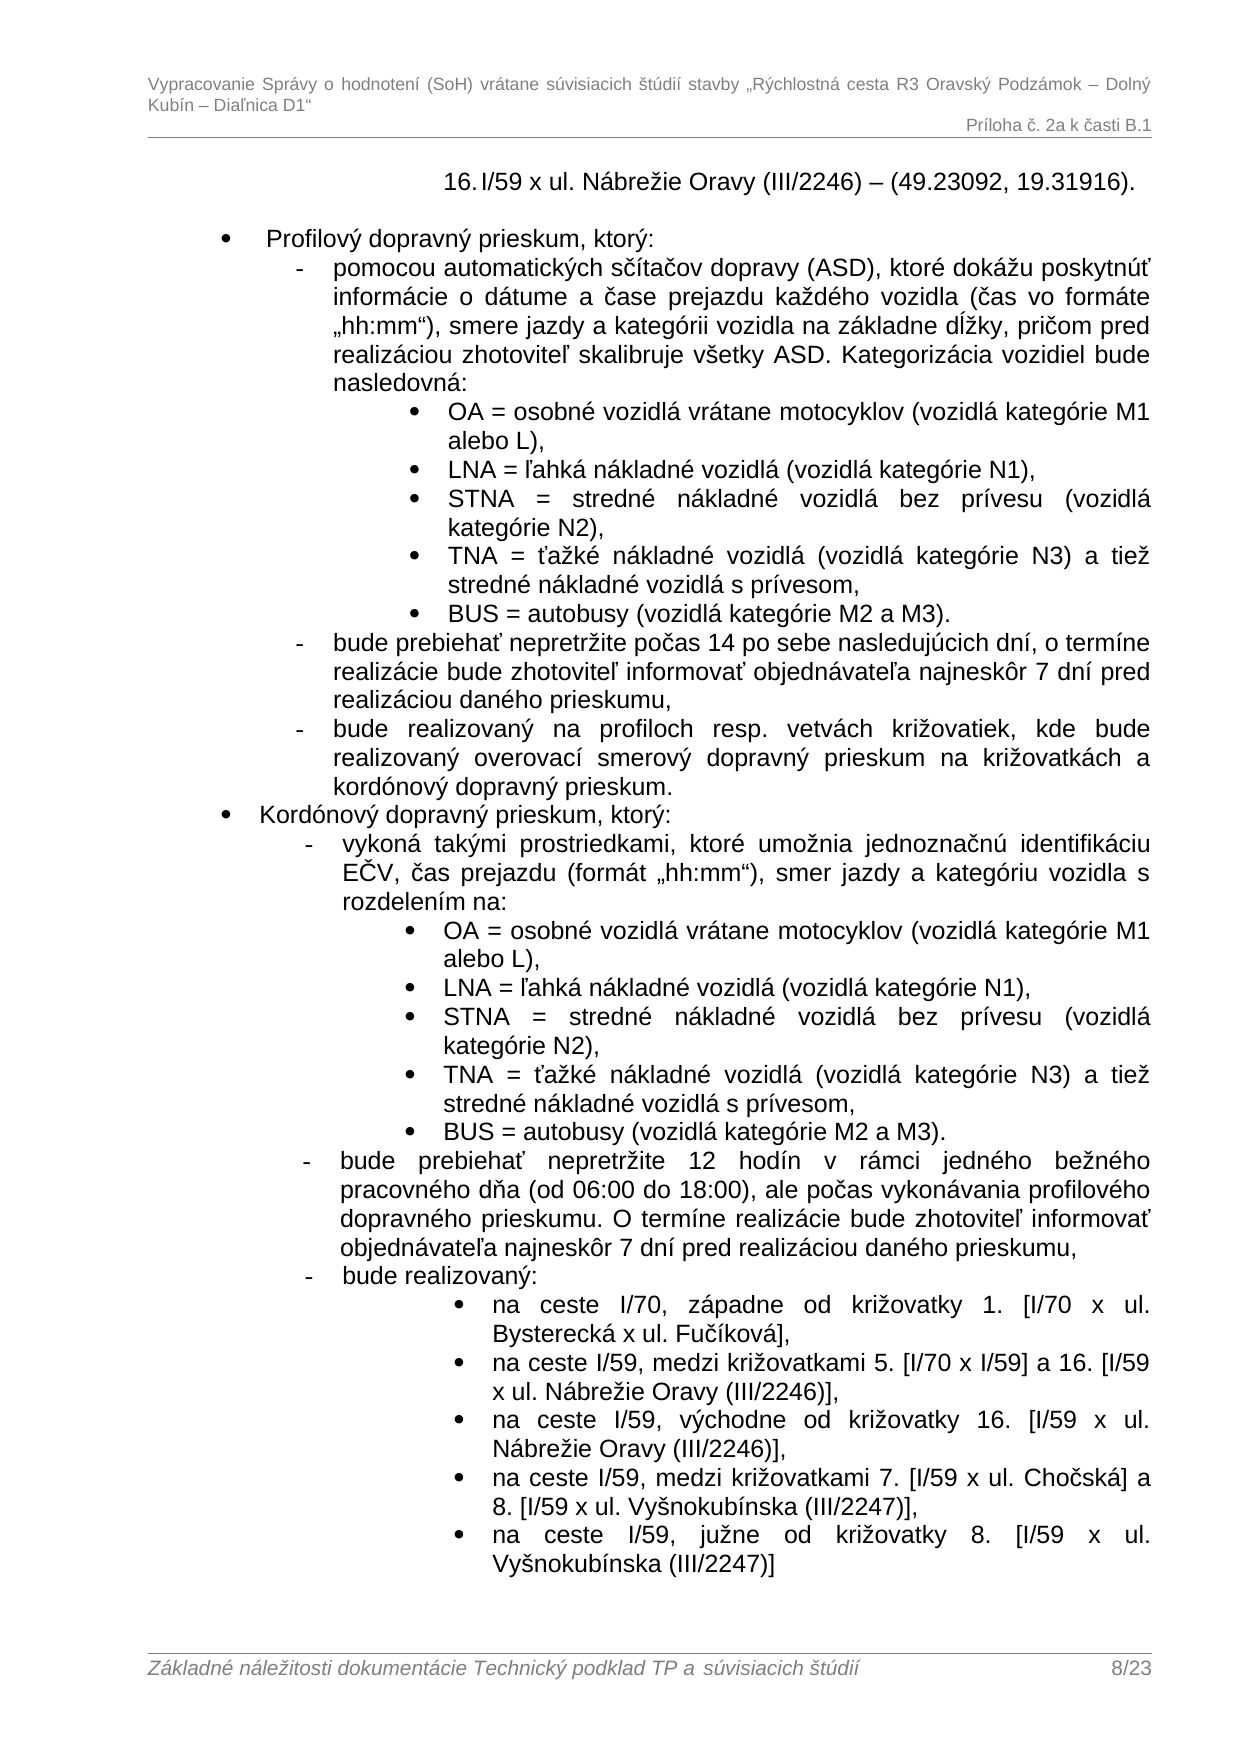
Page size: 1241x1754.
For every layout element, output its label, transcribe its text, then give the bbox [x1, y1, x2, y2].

list STNA = stredné nákladné vozidlá bez prívesu (vozidlá kategórie N2), [406, 1002, 1152, 1060]
list TNA = ťažké nákladné vozidlá (vozidlá kategórie N3) a tiež stredné nákladné vozidlá s prívesom, [410, 541, 1152, 599]
list pomocou automatických sčítačov dopravy (ASD), ktoré dokážu poskytnúť informácie o dátume a čase prejazdu každého vozidla (čas vo formáte „hh:mm“), smere jazdy a kategórii vozidla na základne dĺžky, pričom pred realizáciou zhotoviteľ skalibruje všetky ASD. Kategorizácia vozidiel bude nasledovná: [295, 253, 1152, 397]
list na ceste I/59, južne od križovatky 8. [I/59 x ul. Vyšnokubínska (III/2247)] [454, 1521, 1152, 1578]
list LNA = ľahká nákladné vozidlá (vozidlá kategórie N1), [410, 455, 1152, 484]
list na ceste I/59, medzi križovatkami 5. [I/70 x I/59] a 16. [I/59 x ul. Nábrežie Oravy (III/2246)], [454, 1348, 1152, 1405]
list na ceste I/70, západne od križovatky 1. [I/70 x ul. Bysterecká x ul. Fučíková], [454, 1290, 1152, 1348]
list bude realizovaný: [304, 1261, 1152, 1290]
list bude prebiehať nepretržite 12 hodín v rámci jedného bežného pracovného dňa (od 06:00 do 18:00), ale počas vykonávania profilového dopravného prieskumu. O termíne realizácie bude zhotoviteľ informovať objednávateľa najneskôr 7 dní pred realizáciou daného prieskumu, [302, 1146, 1152, 1261]
list bude prebiehať nepretržite počas 14 po sebe nasledujúcich dní, o termíne realizácie bude zhotoviteľ informovať objednávateľa najneskôr 7 dní pred realizáciou daného prieskumu, [295, 628, 1152, 714]
list BUS = autobusy (vozidlá kategórie M2 a M3). [410, 599, 1152, 628]
list bude realizovaný na profiloch resp. vetvách križovatiek, kde bude realizovaný overovací smerový dopravný prieskum na križovatkách a kordónový dopravný prieskum. [295, 714, 1152, 800]
list I/59 x ul. Nábrežie Oravy (III/2246) – (49.23092, 19.31916). [443, 167, 1152, 196]
list STNA = stredné nákladné vozidlá bez prívesu (vozidlá kategórie N2), [410, 484, 1152, 541]
list na ceste I/59, medzi križovatkami 7. [I/59 x ul. Chočská] a 8. [I/59 x ul. Vyšnokubínska (III/2247)], [454, 1463, 1152, 1521]
list Profilový dopravný prieskum, ktorý: [222, 224, 1152, 253]
list vykoná takými prostriedkami, ktoré umožnia jednoznačnú identifikáciu EČV, čas prejazdu (formát „hh:mm“), smer jazdy a kategóriu vozidla s rozdelením na: [304, 829, 1152, 916]
list TNA = ťažké nákladné vozidlá (vozidlá kategórie N3) a tiež stredné nákladné vozidlá s prívesom, [406, 1060, 1152, 1117]
list LNA = ľahká nákladné vozidlá (vozidlá kategórie N1), [406, 973, 1152, 1002]
list Kordónový dopravný prieskum, ktorý: [222, 800, 1152, 829]
list OA = osobné vozidlá vrátane motocyklov (vozidlá kategórie M1 alebo L), [406, 916, 1152, 973]
list OA = osobné vozidlá vrátane motocyklov (vozidlá kategórie M1 alebo L), [410, 397, 1152, 455]
list BUS = autobusy (vozidlá kategórie M2 a M3). [406, 1117, 1152, 1146]
list na ceste I/59, východne od križovatky 16. [I/59 x ul. Nábrežie Oravy (III/2246)], [454, 1405, 1152, 1463]
